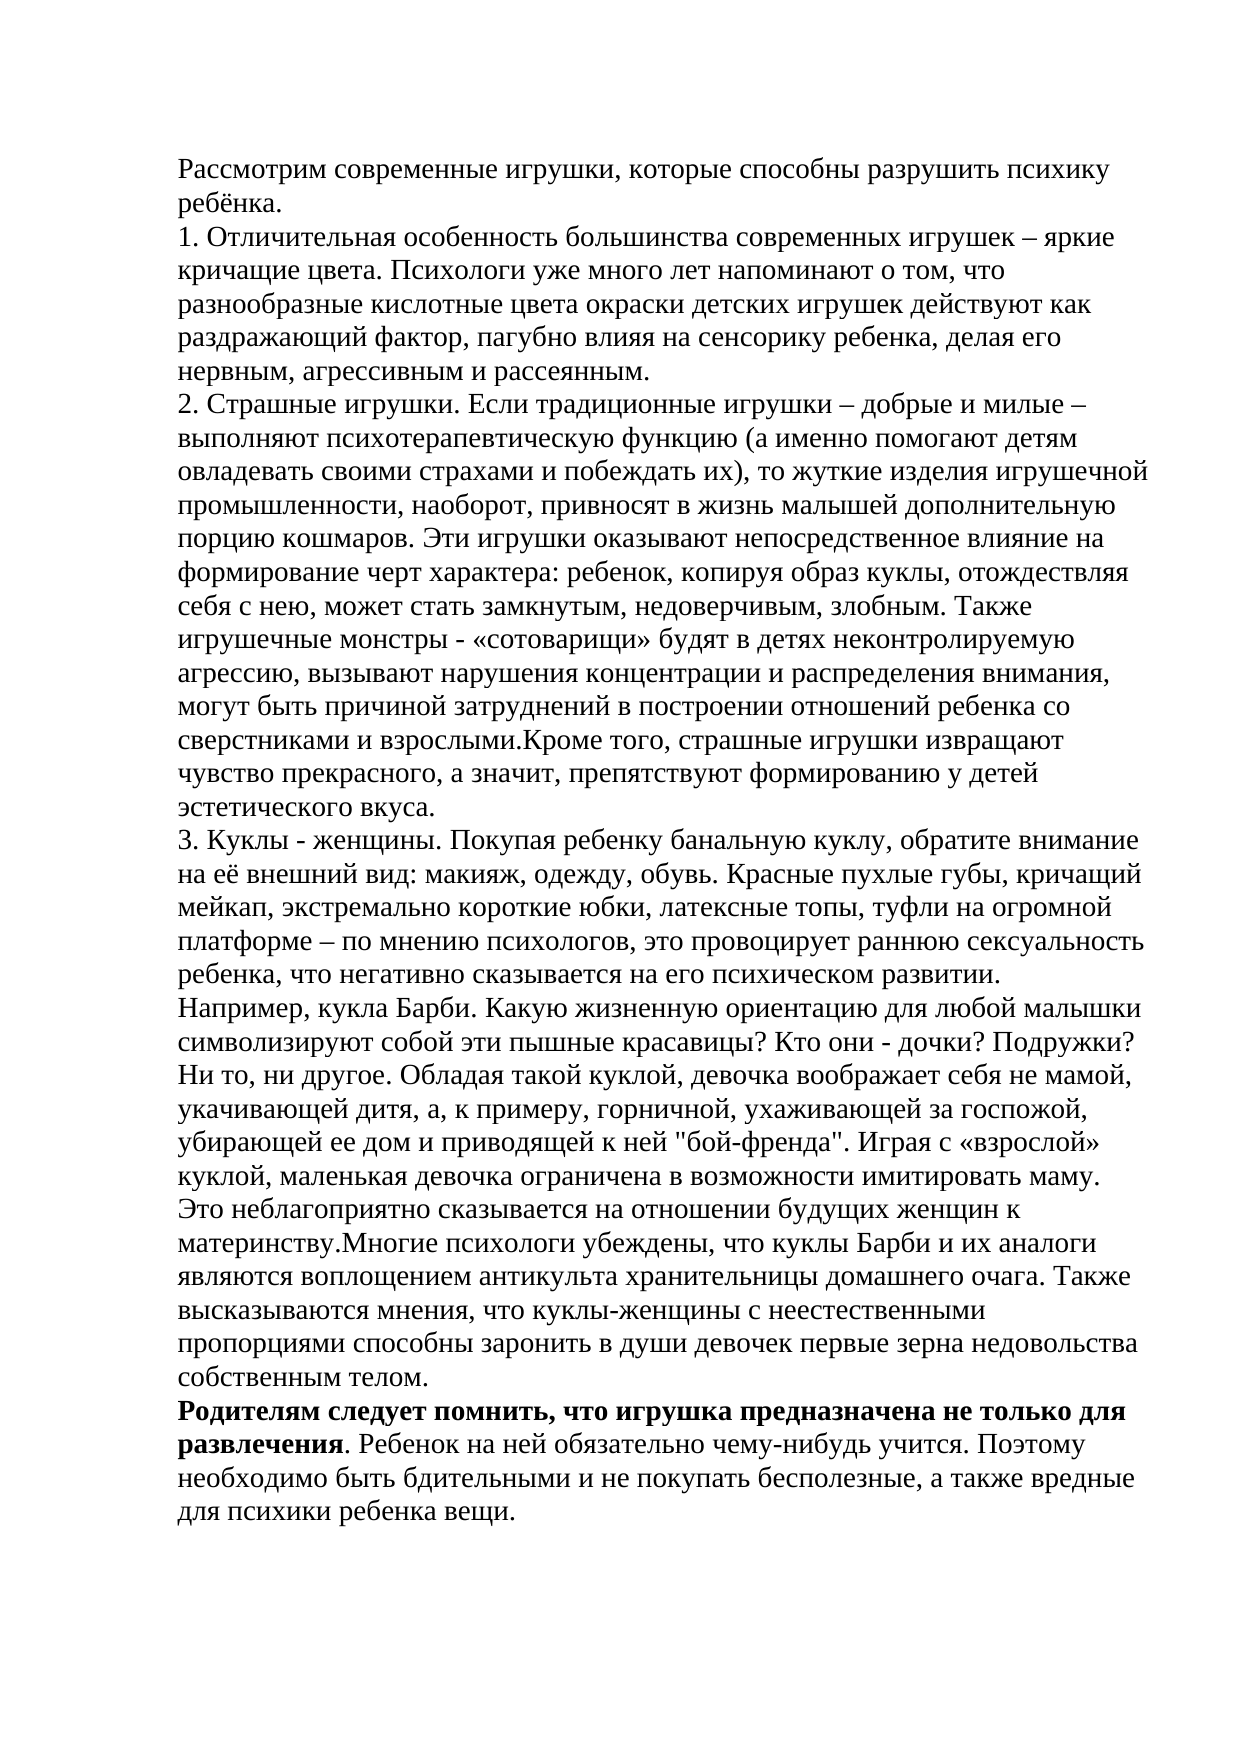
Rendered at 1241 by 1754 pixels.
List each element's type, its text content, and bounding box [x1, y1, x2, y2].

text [177, 118, 1152, 386]
text 2. Страшные игрушки. Если традиционные игрушки – добрые и милые – выполняют психотерапевтическую функцию (а именно помогают детям овладевать своими страхами и побеждать их), то жуткие изделия игрушечной промышленности, наоборот, привносят в жизнь малышей дополнительную порцию кошмаров. Эти игрушки оказывают непосредственное влияние на формирование черт характера: ребенок, копируя образ куклы, отождествляя себя с нею, может стать замкнутым, недоверчивым, злобным. Также игрушечные монстры - «сотоварищи» будят в детях неконтролируемую агрессию, вызывают нарушения концентрации и распределения внимания, могут быть причиной затруднений в построении отношений ребенка со сверстниками и взрослыми.Кроме того, страшные игрушки извращают чувство прекрасного, а значит, препятствуют формированию у детей эстетического вкуса. [177, 386, 1152, 822]
text 3. Куклы - женщины. Покупая ребенку банальную куклу, обратите внимание на её внешний вид: макияж, одежду, обувь. Красные пухлые губы, кричащий мейкап, экстремально короткие юбки, латексные топы, туфли на огромной платформе – по мнению психологов, это провоцирует раннюю сексуальность ребенка, что негативно сказывается на его психическом развитии. Например, кукла Барби. Какую жизненную ориентацию для любой малышки символизируют собой эти пышные красавицы? Кто они - дочки? Подружки? Ни то, ни другое. Обладая такой куклой, девочка воображает себя не мамой, укачивающей дитя, а, к примеру, горничной, ухаживающей за госпожой, убирающей ее дом и приводящей к ней "бой-френда". Играя с «взрослой» куклой, маленькая девочка ограничена в возможности имитировать маму. Это неблагоприятно сказывается на отношении будущих женщин к материнству.Многие психологи убеждены, что куклы Барби и их аналоги являются воплощением антикульта хранительницы домашнего очага. Также высказываются мнения, что куклы-женщины с неестественными пропорциями способны заронить в души девочек первые зерна недовольства собственным телом. [177, 822, 1152, 1393]
text Родителям следует помнить, что игрушка предназначена не только для развлечения. Ребенок на ней обязательно чему-нибудь учится. Поэтому необходимо быть бдительными и не покупать бесполезные, а также вредные для психики ребенка вещи. [516, 1393, 1152, 1527]
